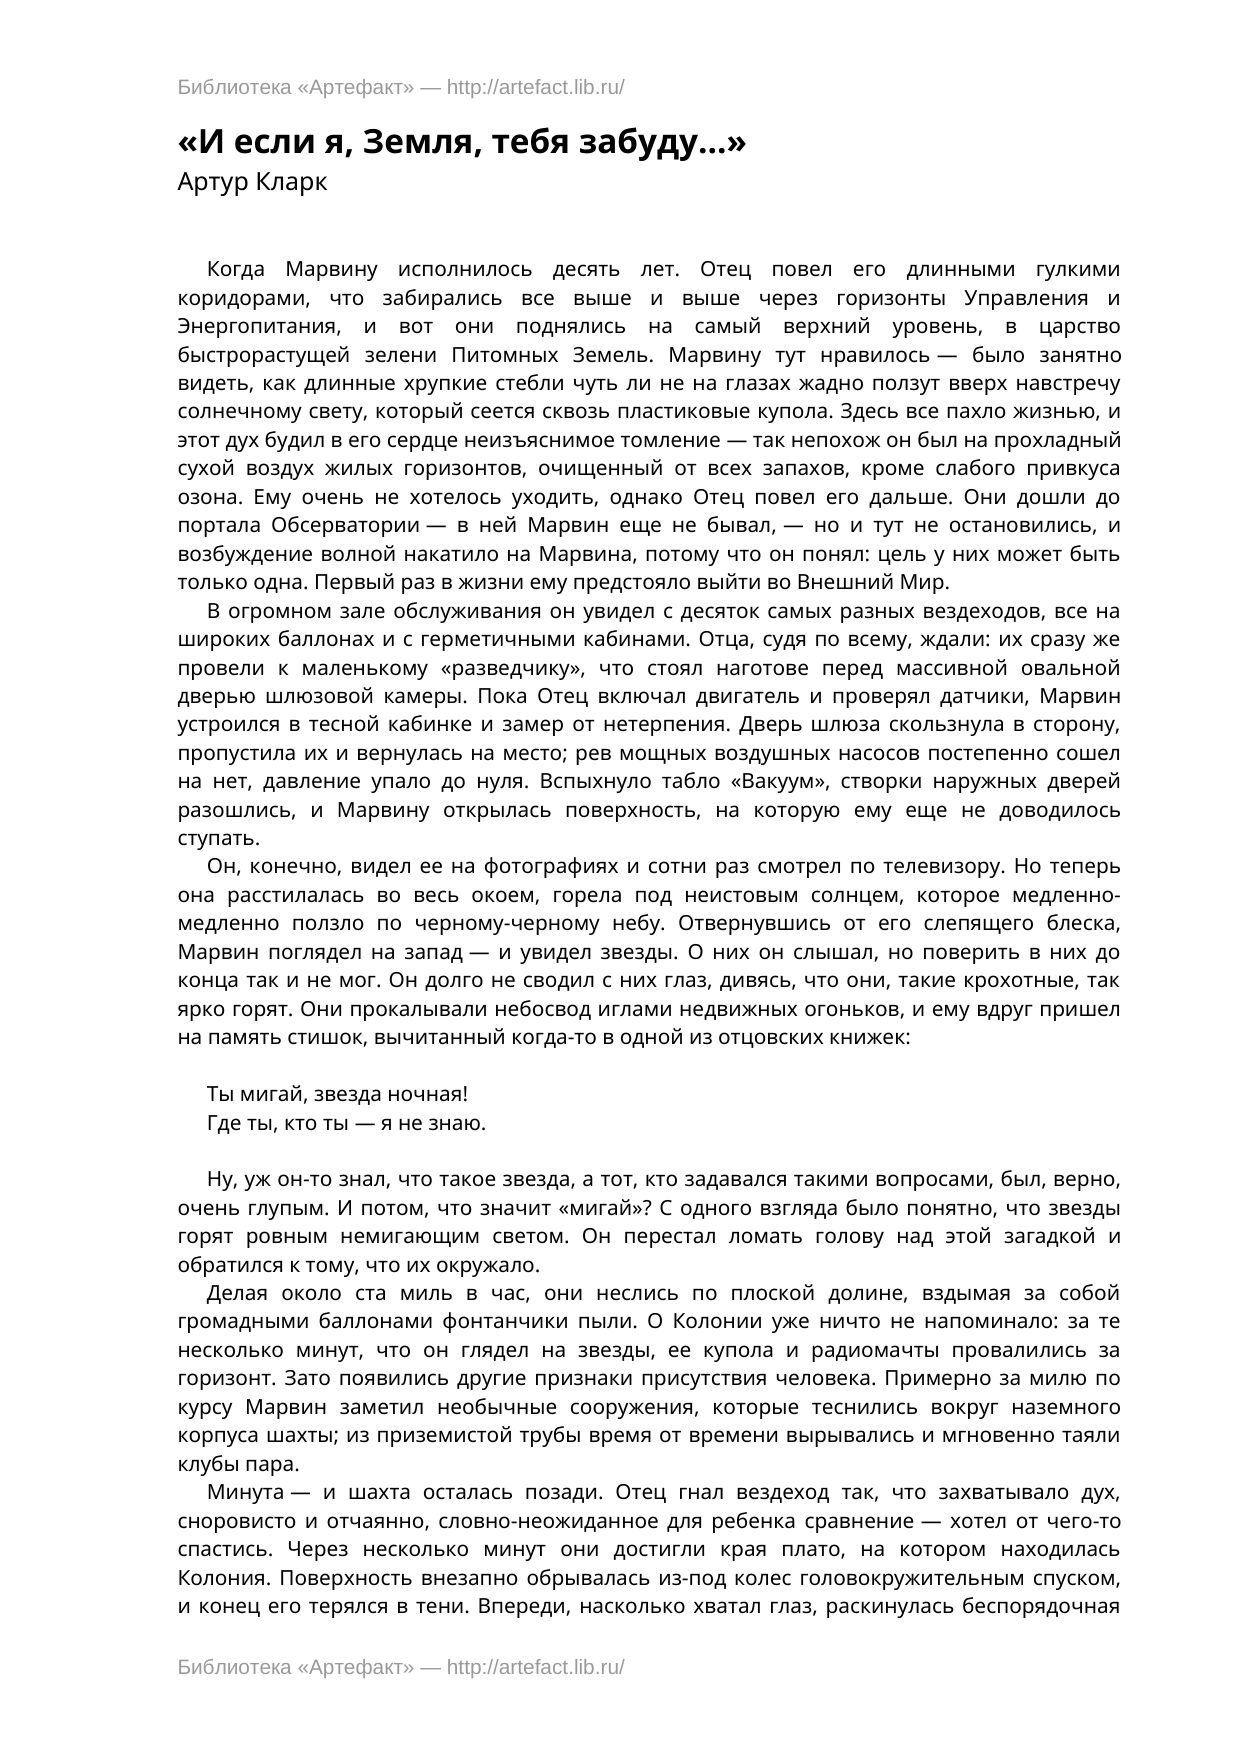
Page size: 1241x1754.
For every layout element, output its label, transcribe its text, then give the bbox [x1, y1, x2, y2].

text Ты мигай, звезда ночная! [177, 1079, 1122, 1108]
text Он, конечно, видел ее на фотографиях и сотни раз смотрел по телевизору. Но теперь она расстилалась во весь окоем, горела под неистовым солнцем, которое медленно-медленно ползло по черному-черному небу. Отвернувшись от его слепящего блеска, Марвин поглядел на запад — и увидел звезды. О них он слышал, но поверить в них до конца так и не мог. Он долго не сводил с них глаз, дивясь, что они, такие крохотные, так ярко горят. Они прокалывали небосвод иглами недвижных огоньков, и ему вдруг пришел на память стишок, вычитанный когда-то в одной из отцовских книжек: [177, 852, 1122, 1051]
text Делая около ста миль в час, они неслись по плоской долине, вздымая за собой громадными баллонами фонтанчики пыли. О Колонии уже ничто не напоминало: за те несколько минут, что он глядел на звезды, ее купола и радиомачты провалились за горизонт. Зато появились другие признаки присутствия человека. Примерно за милю по курсу Марвин заметил необычные сооружения, которые теснились вокруг наземного корпуса шахты; из приземистой трубы время от времени вырывались и мгновенно таяли клубы пара. [177, 1278, 1122, 1477]
text Ну, уж он-то знал, что такое звезда, а тот, кто задавался такими вопросами, был, верно, очень глупым. И потом, что значит «мигай»? С одного взгляда было понятно, что звезды горят ровным немигающим светом. Он перестал ломать голову над этой загадкой и обратился к тому, что их окружало. [177, 1164, 1122, 1278]
text «И если я, Земля, тебя забуду...» [177, 118, 1122, 163]
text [177, 1477, 1122, 1619]
subtitle Артур Кларк [177, 163, 1122, 198]
text Где ты, кто ты — я не знаю. [177, 1108, 1122, 1136]
text В огромном зале обслуживания он увидел с десяток самых разных вездеходов, все на широких баллонах и с герметичными кабинами. Отца, судя по всему, ждали: их сразу же провели к маленькому «разведчику», что стоял наготове перед массивной овальной дверью шлюзовой камеры. Пока Отец включал двигатель и проверял датчики, Марвин устроился в тесной кабинке и замер от нетерпения. Дверь шлюза скользнула в сторону, пропустила их и вернулась на место; рев мощных воздушных насосов постепенно сошел на нет, давление упало до нуля. Вспыхнуло табло «Вакуум», створки наружных дверей разошлись, и Марвину открылась поверхность, на которую ему еще не доводилось ступать. [177, 596, 1122, 852]
text Когда Марвину исполнилось десять лет. Отец повел его длинными гулкими коридорами, что забирались все выше и выше через горизонты Управления и Энергопитания, и вот они поднялись на самый верхний уровень, в царство быстрорастущей зелени Питомных Земель. Марвину тут нравилось — было занятно видеть, как длинные хрупкие стебли чуть ли не на глазах жадно ползут вверх навстречу солнечному свету, который сеется сквозь пластиковые купола. Здесь все пахло жизнью, и этот дух будил в его сердце неизъяснимое томление — так непохож он был на прохладный сухой воздух жилых горизонтов, очищенный от всех запахов, кроме слабого привкуса озона. Ему очень не хотелось уходить, однако Отец повел его дальше. Они дошли до портала Обсерватории — в ней Марвин еще не бывал, — но и тут не остановились, и возбуждение волной накатило на Марвина, потому что он понял: цель у них может быть только одна. Первый раз в жизни ему предстояло выйти во Внешний Мир. [177, 254, 1122, 596]
